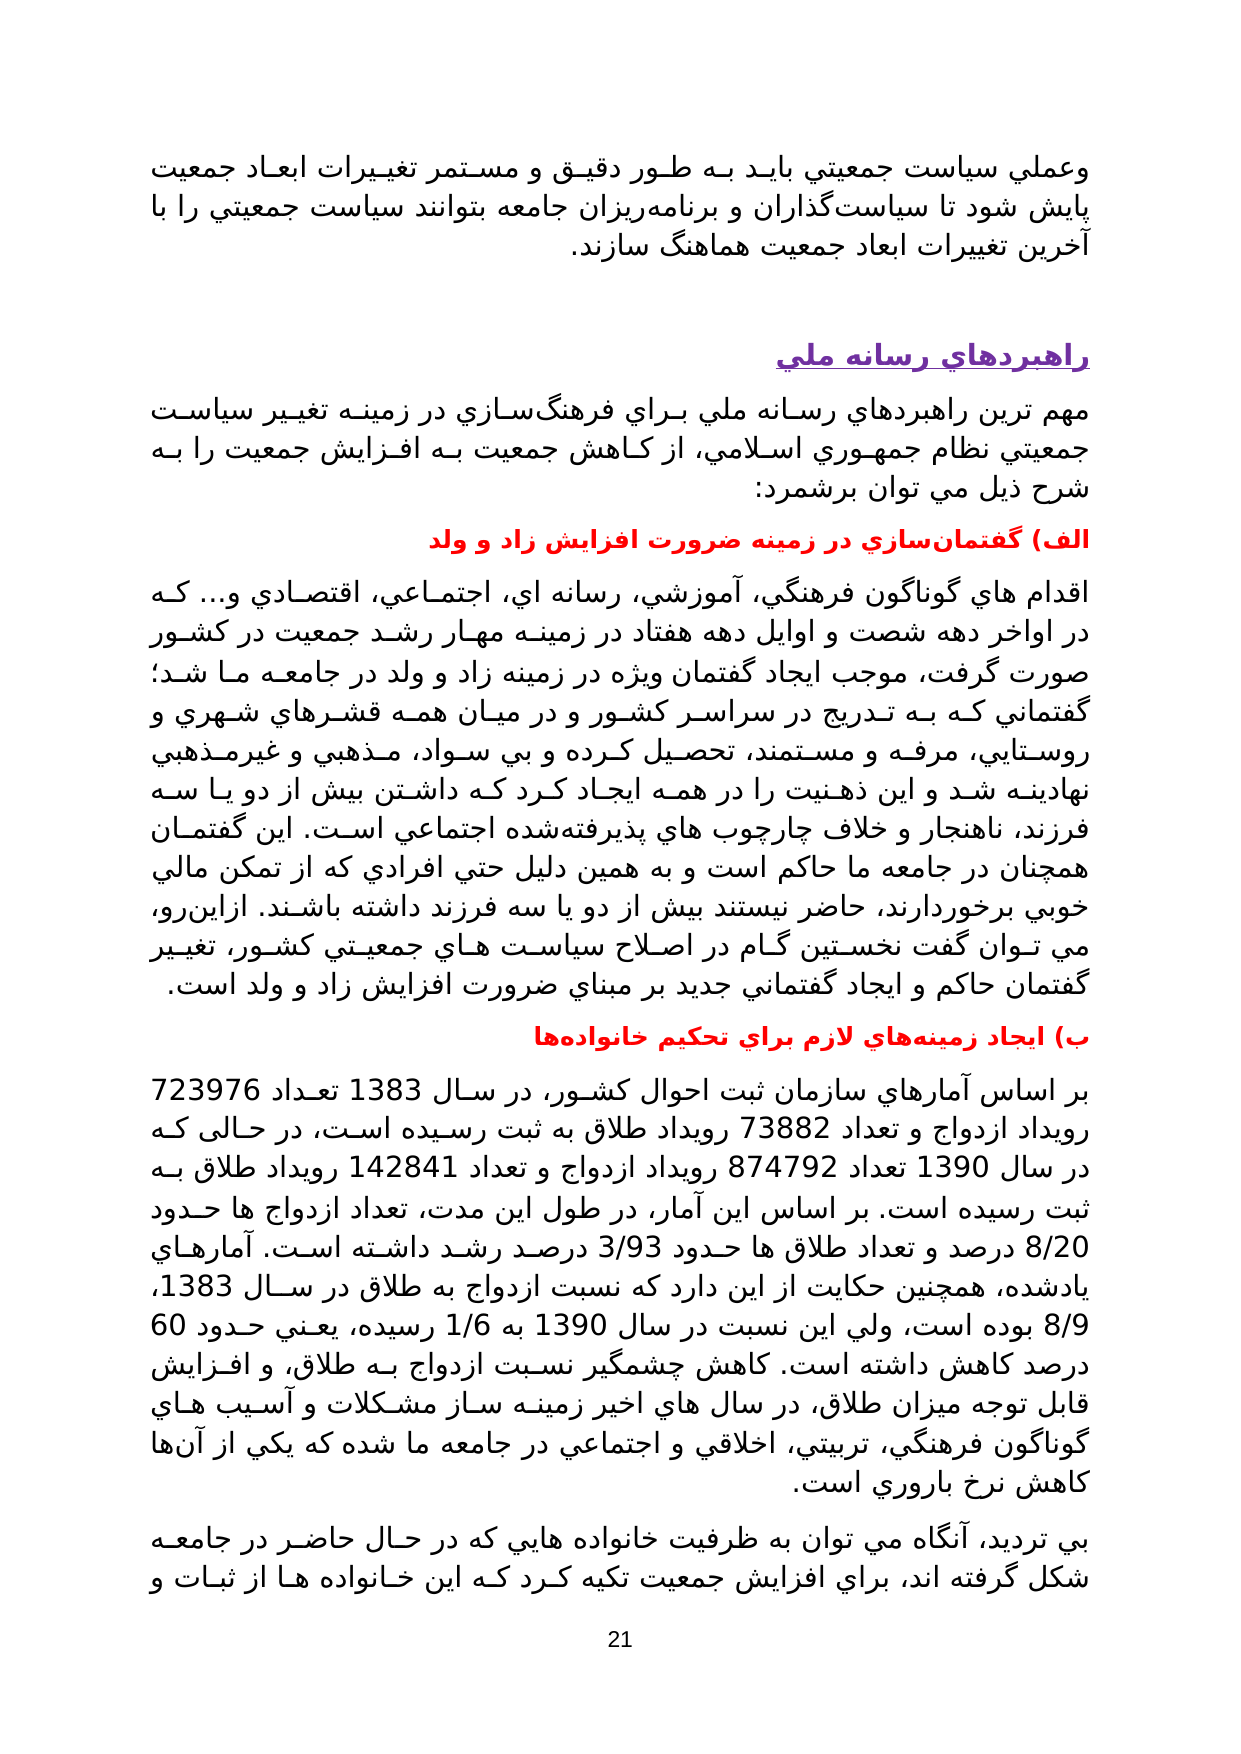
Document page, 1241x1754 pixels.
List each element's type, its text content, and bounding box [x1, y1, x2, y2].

text الف) گفتمان‌سازي در زمينه ضرورت افزايش زاد و ولد [150, 526, 1090, 555]
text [150, 1521, 1090, 1594]
text بر اساس آمارهاي سازمان ثبت احوال کشور، در سال 1383 تعداد 723976 رويداد ازدواج و تعداد 73882 رويداد طلاق به ثبت رسیده است، در حالی که در سال 1390 تعداد 874792 رويداد ازدواج و تعداد 142841 رويداد طلاق به ثبت رسيده است. بر اساس اين آمار، در طول اين مدت، تعداد ازدواج ها حدود 8/20 درصد و تعداد طلاق ها حدود 3/93 درصد رشد داشته است. آمارهاي يادشده، همچنين حکايت از اين دارد که نسبت ازدواج به طلاق در سال 1383، 8/9 بوده است، ولي اين نسبت در سال 1390 به 1/6 رسيده، يعني حدود 60 درصد کاهش داشته است. کاهش چشمگير نسبت ازدواج به طلاق، و افزايش قابل توجه ميزان طلاق، در سال هاي اخير زمينه ساز مشکلات و آسيب هاي گوناگون فرهنگي، تربيتي، اخلاقي و اجتماعي در جامعه ما شده که يکي از آن‌ها کاهش نرخ باروري است. [150, 1073, 1090, 1500]
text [150, 150, 1090, 262]
text ب) ايجاد زمينه‌هاي لازم براي تحکيم خانواده‌ها [150, 1023, 1090, 1052]
text راهبردهاي رسانه ملي [150, 339, 1090, 373]
text مهم ترين راهبردهاي رسانه ملي براي فرهنگ‌سازي در زمينه تغيير سياست جمعيتي نظام جمهوري اسلامي، از کاهش جمعيت به افزايش جمعيت را به شرح ذيل مي توان برشمرد: [150, 392, 1090, 504]
text اقدام هاي گوناگون فرهنگي، آموزشي، رسانه اي، اجتماعي، اقتصادي و... که در اواخر دهه شصت و اوايل دهه هفتاد در زمينه مهار رشد جمعيت در کشور صورت گرفت، موجب ايجاد گفتمان ويژه در زمينه زاد و ولد در جامعه ما شد؛ گفتماني که به ‌تدريج در سراسر کشور و در ميان همه قشرهاي شهري و روستايي، مرفه و مستمند، تحصيل کرده و بي سواد، مذهبي و غيرمذهبي نهادينه شد و اين ذهنيت را در همه ايجاد کرد که داشتن بيش از دو يا سه فرزند، ناهنجار و خلاف چارچوب هاي پذيرفته‌شده اجتماعي است. اين گفتمان همچنان در جامعه ما حاکم است و به همين دليل حتي افرادي که از تمکن مالي خوبي برخوردارند، حاضر نيستند بيش از دو يا سه فرزند داشته باشند. ازاين‌رو، مي توان گفت نخستين گام در اصلاح سياست هاي جمعيتي کشور، تغيير گفتمان حاکم و ايجاد گفتماني جديد بر مبناي ضرورت افزايش زاد و ولد است. [150, 576, 1090, 1001]
